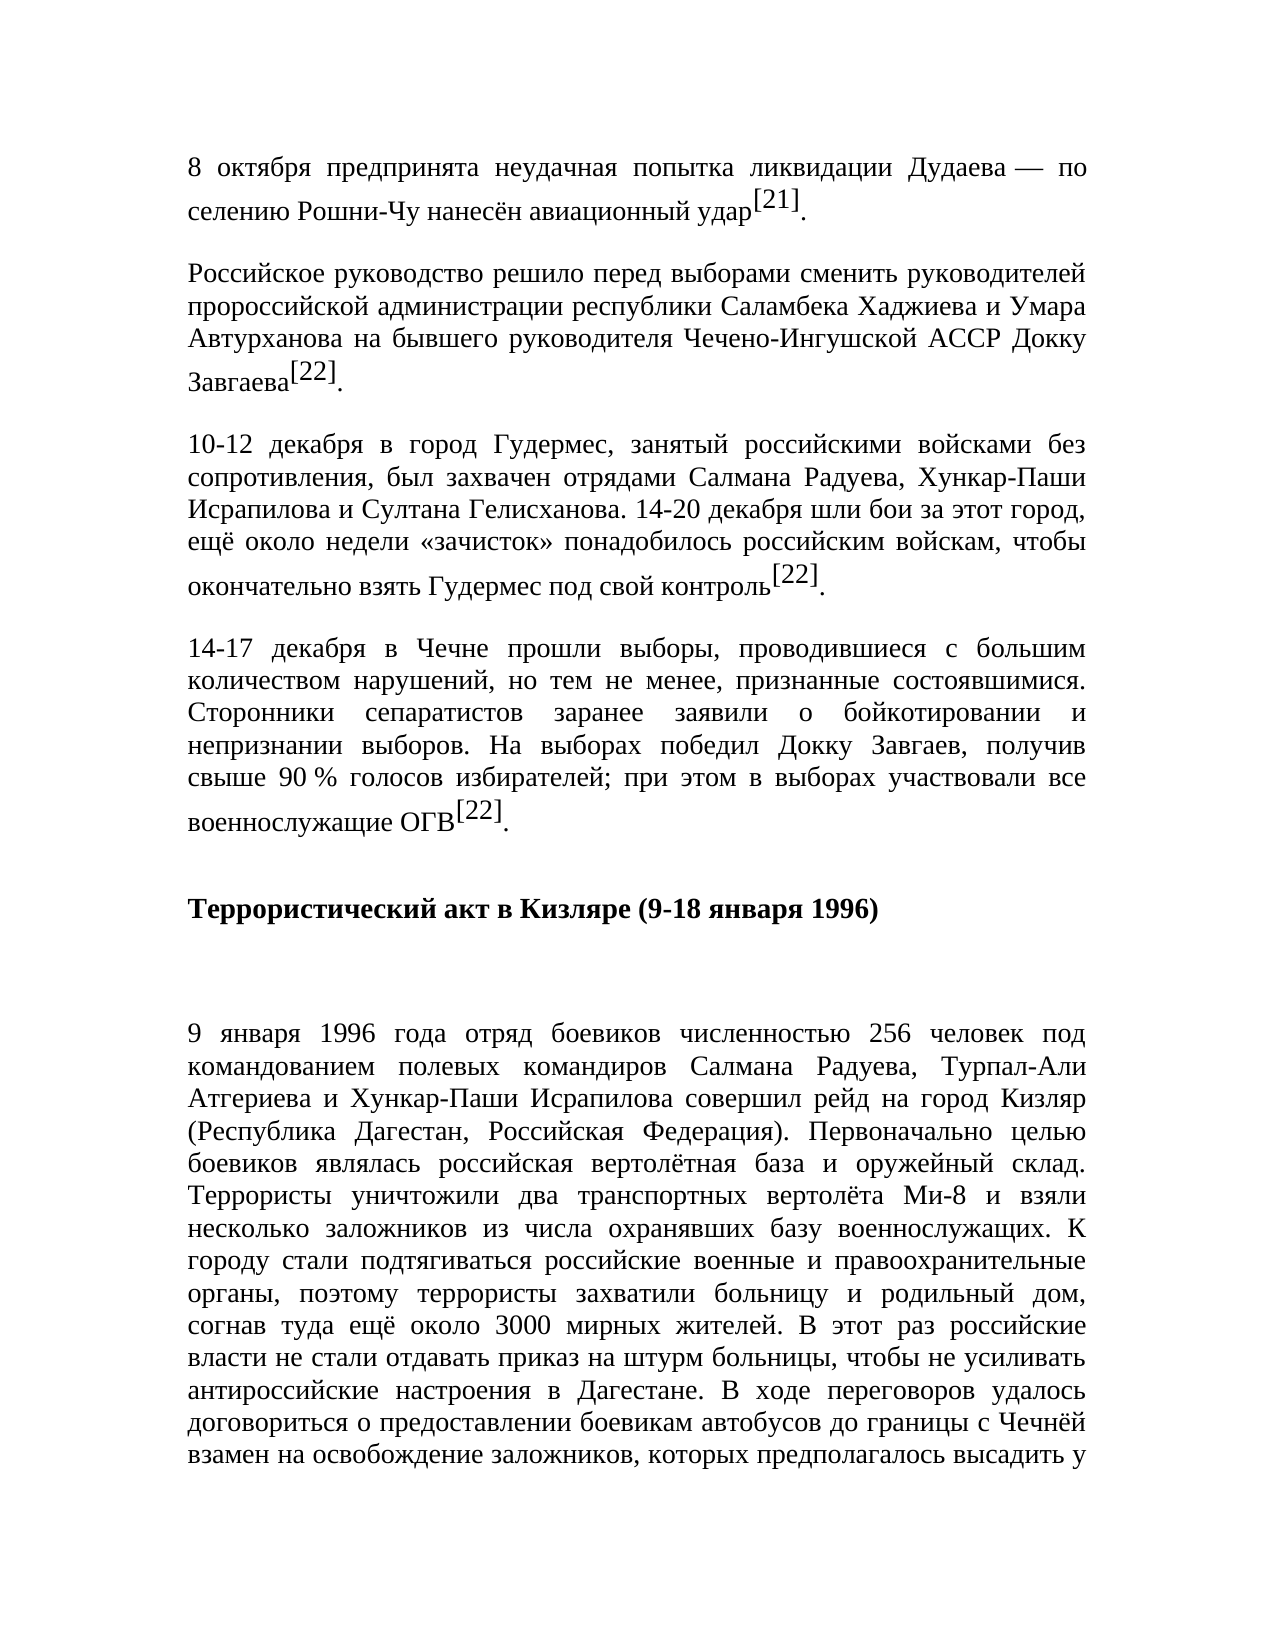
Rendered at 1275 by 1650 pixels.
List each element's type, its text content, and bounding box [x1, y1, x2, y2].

text 10-12 декабря в город Гудермес, занятый российскими войсками без сопротивления, был захвачен отрядами Салмана Радуева, Хункар-Паши Исрапилова и Султана Гелисханова. 14-20 декабря шли бои за этот город, ещё около недели «зачисток» понадобилось российским войскам, чтобы окончательно взять Гудермес под свой контроль[22]. [187, 427, 1087, 601]
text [187, 1016, 1087, 1470]
text Российское руководство решило перед выборами сменить руководителей пророссийской администрации республики Саламбека Хаджиева и Умара Автурханова на бывшего руководителя Чечено-Ингушской АССР Докку Завгаева[22]. [187, 256, 1087, 398]
list Террористический акт в Кизляре (9-18 января 1996) [187, 892, 1087, 925]
text 14-17 декабря в Чечне прошли выборы, проводившиеся с большим количеством нарушений, но тем не менее, признанные состоявшимися. Сторонники сепаратистов заранее заявили о бойкотировании и непризнании выборов. На выборах победил Докку Завгаев, получив свыше 90 % голосов избирателей; при этом в выборах участвовали все военнослужащие ОГВ[22]. [187, 631, 1087, 837]
text 8 октября предпринята неудачная попытка ликвидации Дудаева — по селению Рошни-Чу нанесён авиационный удар[21]. [187, 150, 1087, 227]
